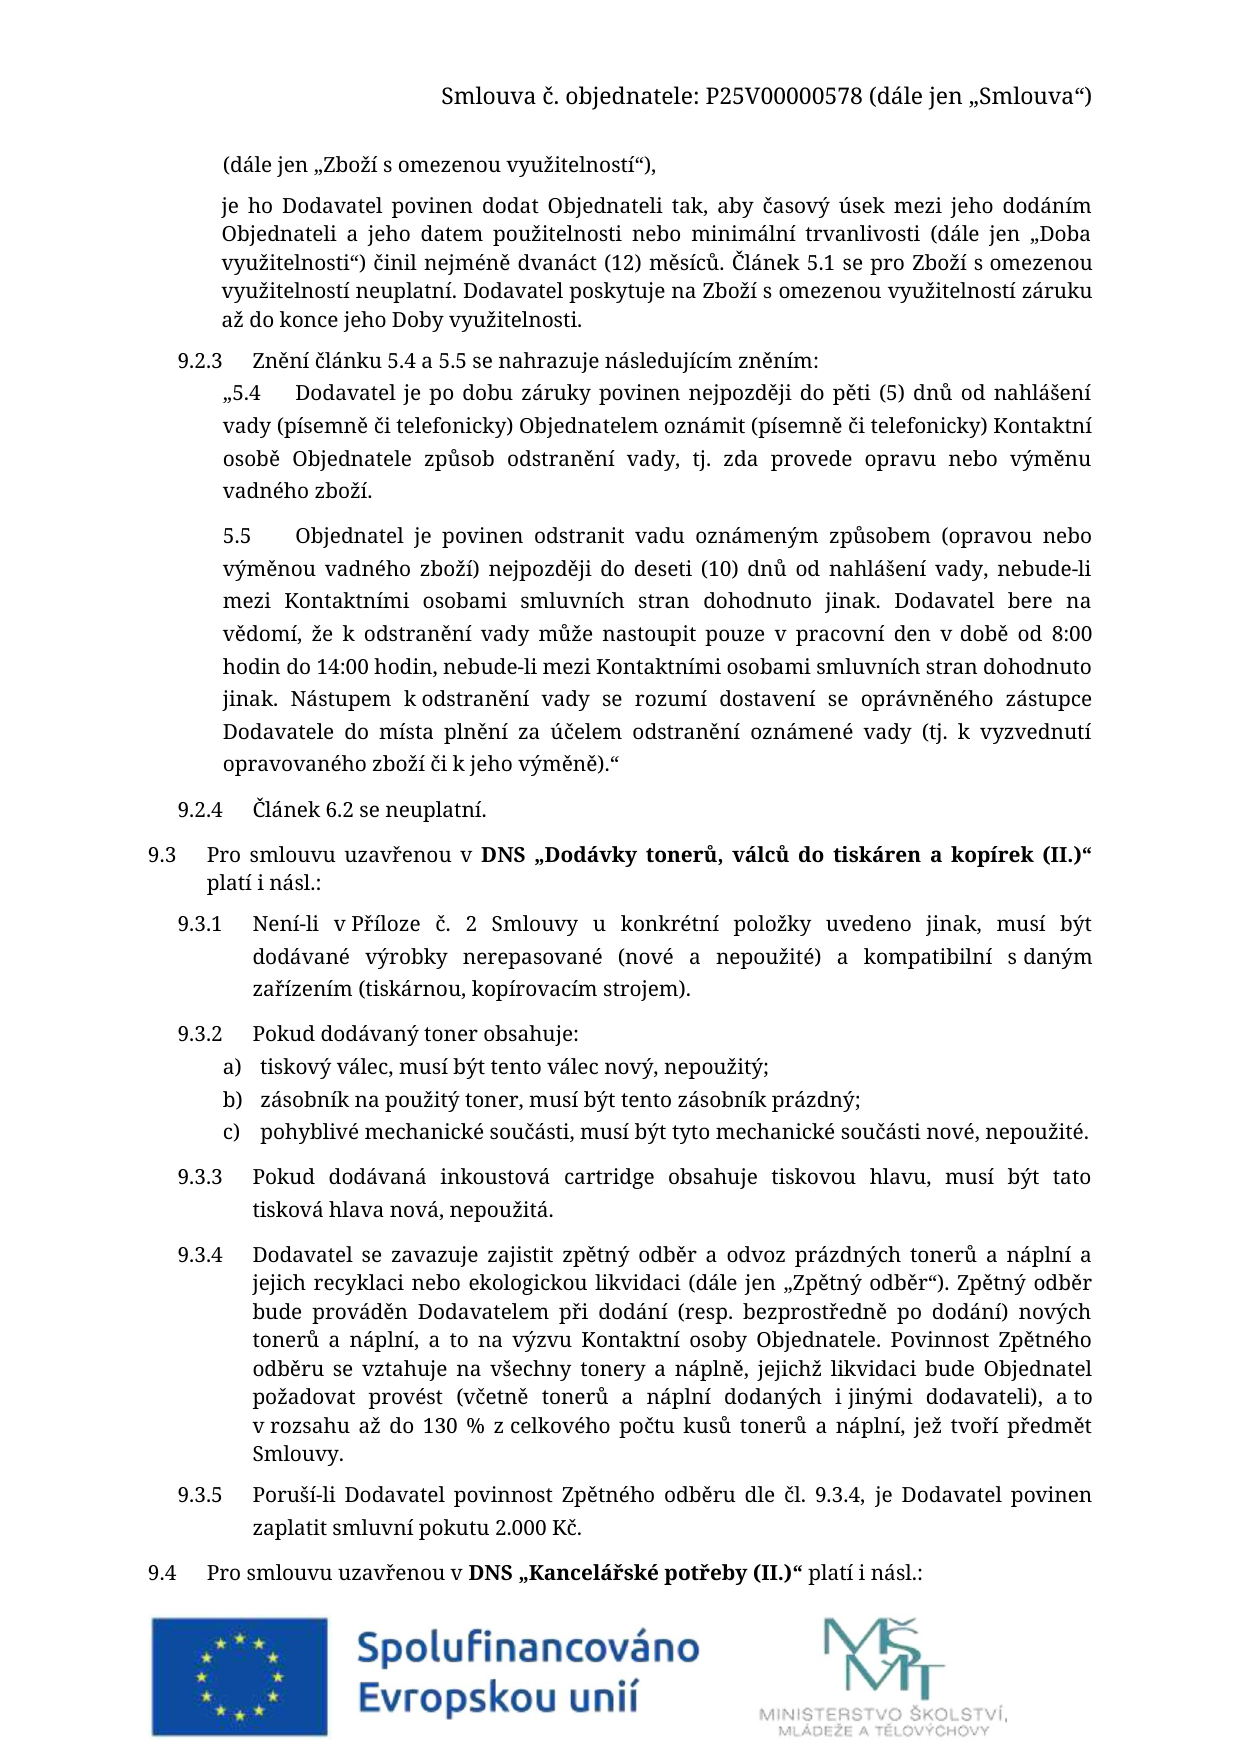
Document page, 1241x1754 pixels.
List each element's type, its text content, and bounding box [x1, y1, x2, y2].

text je ho Dodavatel povinen dodat Objednateli tak, aby časový úsek mezi jeho dodáním Objednateli a jeho datem použitelnosti nebo minimální trvanlivosti (dále jen „Doba využitelnosti“) činil nejméně dvanáct (12) měsíců. Článek 5.1 se pro Zboží s omezenou využitelností neuplatní. Dodavatel poskytuje na Zboží s omezenou využitelností záruku až do konce jeho Doby využitelnosti. [221, 191, 1093, 333]
list tiskový válec, musí být tento válec nový, nepoužitý; [223, 1052, 1093, 1081]
list zásobník na použitý toner, musí být tento zásobník prázdný; [223, 1085, 1093, 1113]
list pohyblivé mechanické součásti, musí být tyto mechanické součásti nové, nepoužité. [223, 1117, 1093, 1146]
list „5.4 Dodavatel je po dobu záruky povinen nejpozději do pěti (5) dnů od nahlášení vady (písemně či telefonicky) Objednatelem oznámit (písemně či telefonicky) Kontaktní osobě Objednatele způsob odstranění vady, tj. zda provede opravu nebo výměnu vadného zboží. [223, 378, 1093, 505]
list Pokud dodávaný toner obsahuje: [177, 1019, 1093, 1048]
list Znění článku 5.4 a 5.5 se nahrazuje následujícím zněním: [177, 346, 1093, 374]
picture [147, 1613, 1009, 1742]
list Není-li v Příloze č. 2 Smlouvy u konkrétní položky uvedeno jinak, musí být dodávané výrobky nerepasované (nové a nepoužité) a kompatibilní s daným zařízením (tiskárnou, kopírovacím strojem). [177, 909, 1093, 1003]
text (dále jen „Zboží s omezenou využitelností“), [223, 150, 1093, 179]
list Pro smlouvu uzavřenou v DNS „Kancelářské potřeby (II.)“ platí i násl.: [148, 1558, 1093, 1586]
list Pro smlouvu uzavřenou v DNS „Dodávky tonerů, válců do tiskáren a kopírek (II.)“ platí i násl.: [148, 840, 1093, 897]
list 5.5 Objednatel je povinen odstranit vadu oznámeným způsobem (opravou nebo výměnou vadného zboží) nejpozději do deseti (10) dnů od nahlášení vady, nebude-li mezi Kontaktními osobami smluvních stran dohodnuto jinak. Dodavatel bere na vědomí, že k odstranění vady může nastoupit pouze v pracovní den v době od 8:00 hodin do 14:00 hodin, nebude-li mezi Kontaktními osobami smluvních stran dohodnuto jinak. Nástupem k odstranění vady se rozumí dostavení se oprávněného zástupce Dodavatele do místa plnění za účelem odstranění oznámené vady (tj. k vyzvednutí opravovaného zboží či k jeho výměně).“ [223, 521, 1093, 778]
list Článek 6.2 se neuplatní. [177, 795, 1093, 823]
list Dodavatel se zavazuje zajistit zpětný odběr a odvoz prázdných tonerů a náplní a jejich recyklaci nebo ekologickou likvidaci (dále jen „Zpětný odběr“). Zpětný odběr bude prováděn Dodavatelem při dodání (resp. bezprostředně po dodání) nových tonerů a náplní, a to na výzvu Kontaktní osoby Objednatele. Povinnost Zpětného odběru se vztahuje na všechny tonery a náplně, jejichž likvidaci bude Objednatel požadovat provést (včetně tonerů a náplní dodaných i jinými dodavateli), a to v rozsahu až do 130 % z celkového počtu kusů tonerů a náplní, jež tvoří předmět Smlouvy. [177, 1240, 1093, 1468]
list Pokud dodávaná inkoustová cartridge obsahuje tiskovou hlavu, musí být tato tisková hlava nová, nepoužitá. [177, 1162, 1093, 1223]
list Poruší-li Dodavatel povinnost Zpětného odběru dle čl. 9.3.4, je Dodavatel povinen zaplatit smluvní pokutu 2.000 Kč. [177, 1480, 1093, 1541]
